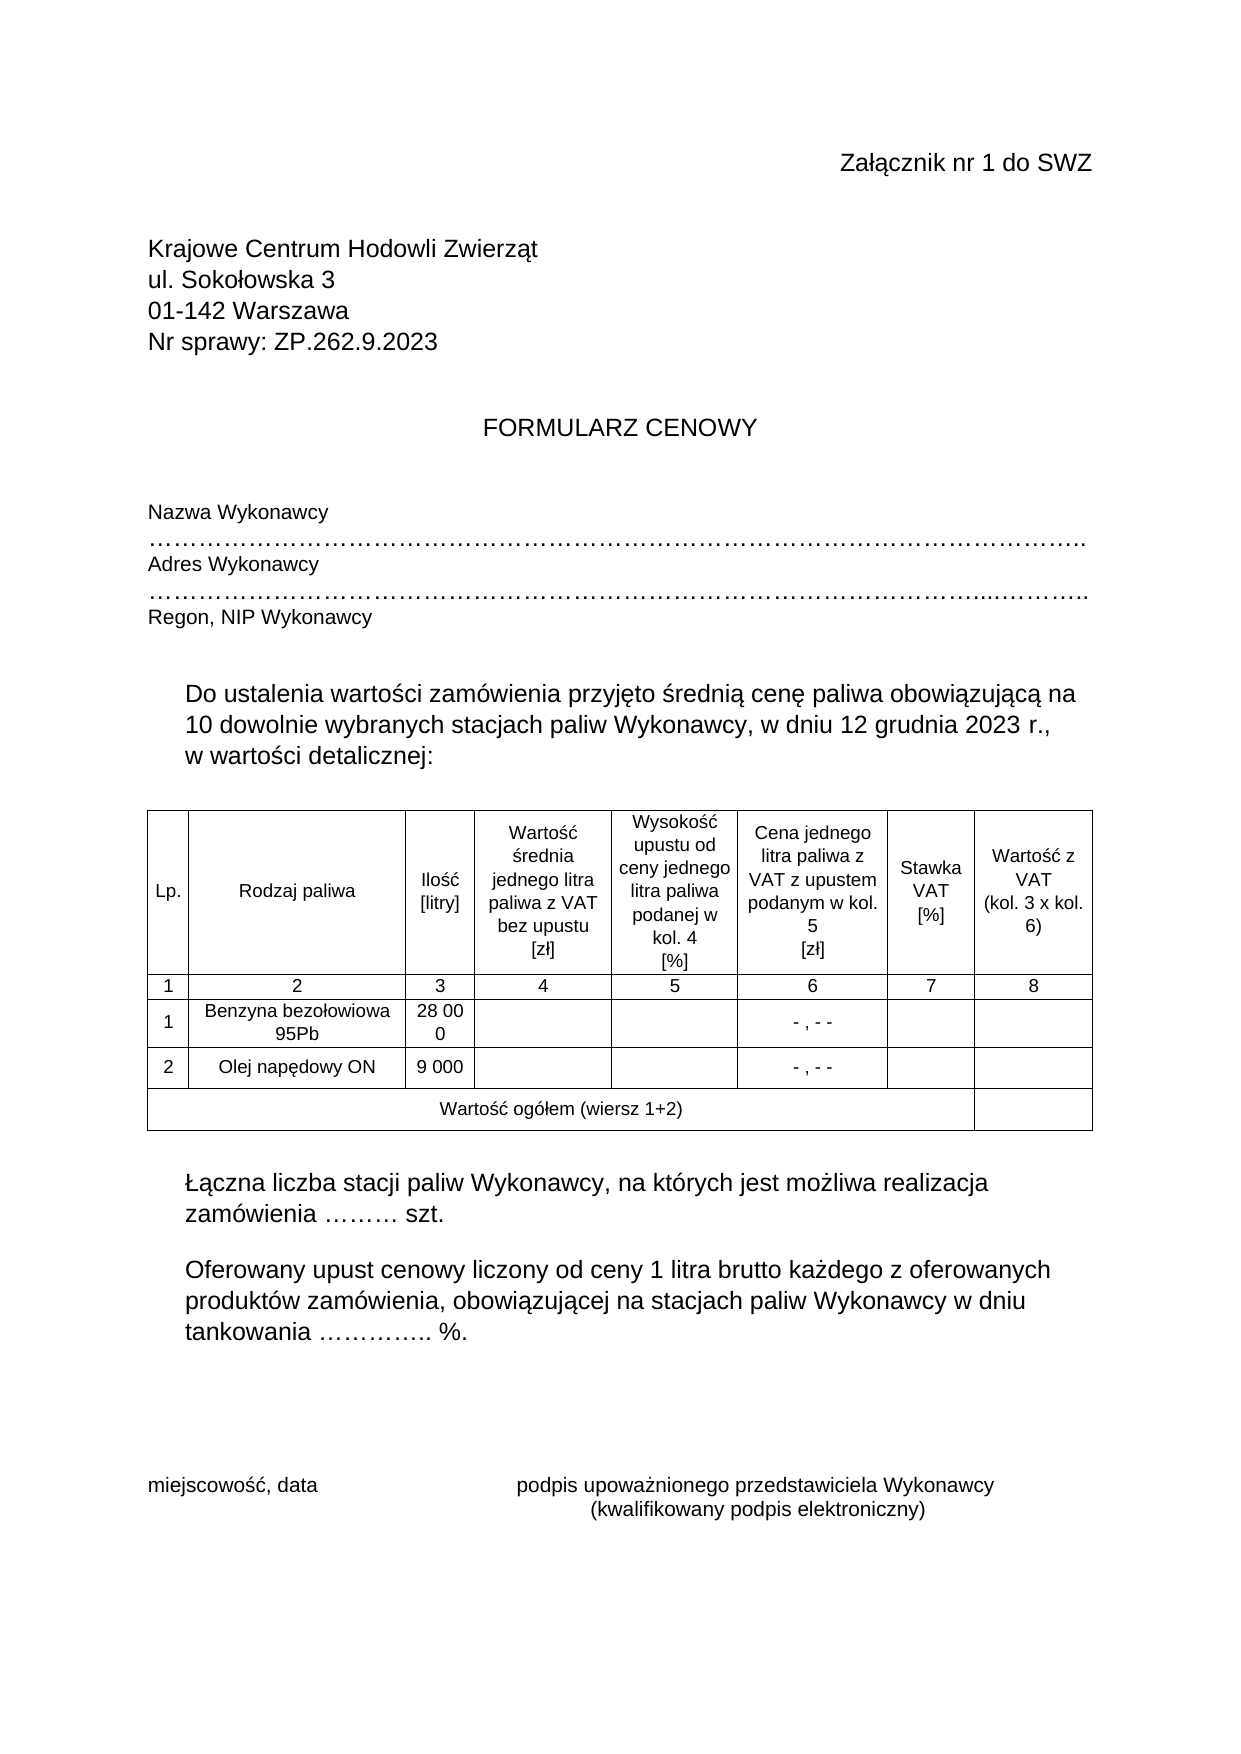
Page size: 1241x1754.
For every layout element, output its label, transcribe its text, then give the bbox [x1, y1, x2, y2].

table_cell 6 [738, 975, 887, 999]
table_header Wysokość upustu od ceny jednego litra paliwa podanej w kol. 4 [%] [612, 811, 737, 974]
table_header Cena jednego litra paliwa z VAT z upustem podanym w kol. 5 [zł] [738, 811, 887, 974]
text 01-142 Warszawa [148, 296, 1093, 325]
text ………………………………………………………………………………………………….. [148, 523, 1093, 552]
table_cell - , - - [738, 1048, 887, 1088]
table_cell 1 [148, 1000, 188, 1047]
table_cell [975, 1048, 1092, 1088]
text Oferowany upust cenowy liczony od ceny 1 litra brutto każdego z oferowanych produktów zamówienia, obowiązującej na stacjach paliw Wykonawcy w dniu tankowania ………….. %. [185, 1255, 1093, 1346]
text ………………………………………………………………………………………....……….. [148, 576, 1093, 605]
table_cell 9 000 [406, 1048, 474, 1088]
table_cell [612, 1048, 737, 1088]
text FORMULARZ CENOWY [148, 413, 1093, 442]
table_cell 4 [475, 975, 611, 999]
table_cell 3 [406, 975, 474, 999]
table_header Ilość [litry] [406, 811, 474, 974]
text Krajowe Centrum Hodowli Zwierząt [148, 234, 1093, 263]
table_cell [475, 1000, 611, 1047]
text (kwalifikowany podpis elektroniczny) [516, 1497, 1093, 1521]
text Adres Wykonawcy [148, 552, 1093, 576]
table_cell - , - - [738, 1000, 887, 1047]
table_cell Wartość ogółem (wiersz 1+2) [148, 1089, 974, 1129]
text miejscowość, data podpis upoważnionego przedstawiciela Wykonawcy [148, 1473, 1093, 1497]
text Do ustalenia wartości zamówienia przyjęto średnią cenę paliwa obowiązującą na 10 dowolnie wybranych stacjach paliw Wykonawcy, w dniu 12 grudnia 2023 r., w wartości detalicznej: [185, 679, 1093, 770]
table_cell [975, 1000, 1092, 1047]
table_header Rodzaj paliwa [189, 811, 405, 974]
text Nr sprawy: ZP.262.9.2023 [148, 327, 1093, 356]
table_cell 2 [189, 975, 405, 999]
table_header Wartość z VAT (kol. 3 x kol. 6) [975, 811, 1092, 974]
table_cell [612, 1000, 737, 1047]
text ul. Sokołowska 3 [148, 265, 1093, 294]
table_cell [475, 1048, 611, 1088]
text Łączna liczba stacji paliw Wykonawcy, na których jest możliwa realizacja zamówienia ……… szt. [185, 1168, 1093, 1228]
table_cell 7 [888, 975, 974, 999]
table_cell [975, 1089, 1092, 1129]
text Regon, NIP Wykonawcy [148, 605, 1093, 629]
table_cell 1 [148, 975, 188, 999]
table_cell 2 [148, 1048, 188, 1088]
table_header Lp. [148, 811, 188, 974]
text Nazwa Wykonawcy [148, 499, 1093, 523]
table_header Wartość średnia jednego litra paliwa z VAT bez upustu [zł] [475, 811, 611, 974]
table_cell [888, 1048, 974, 1088]
table_cell Olej napędowy ON [189, 1048, 405, 1088]
table_cell Benzyna bezołowiowa 95Pb [189, 1000, 405, 1047]
table_header Stawka VAT [%] [888, 811, 974, 974]
table_cell 5 [612, 975, 737, 999]
table_cell 28 000 [406, 1000, 474, 1047]
table_cell 8 [975, 975, 1092, 999]
table_cell [888, 1000, 974, 1047]
text Załącznik nr 1 do SWZ [148, 148, 1093, 176]
